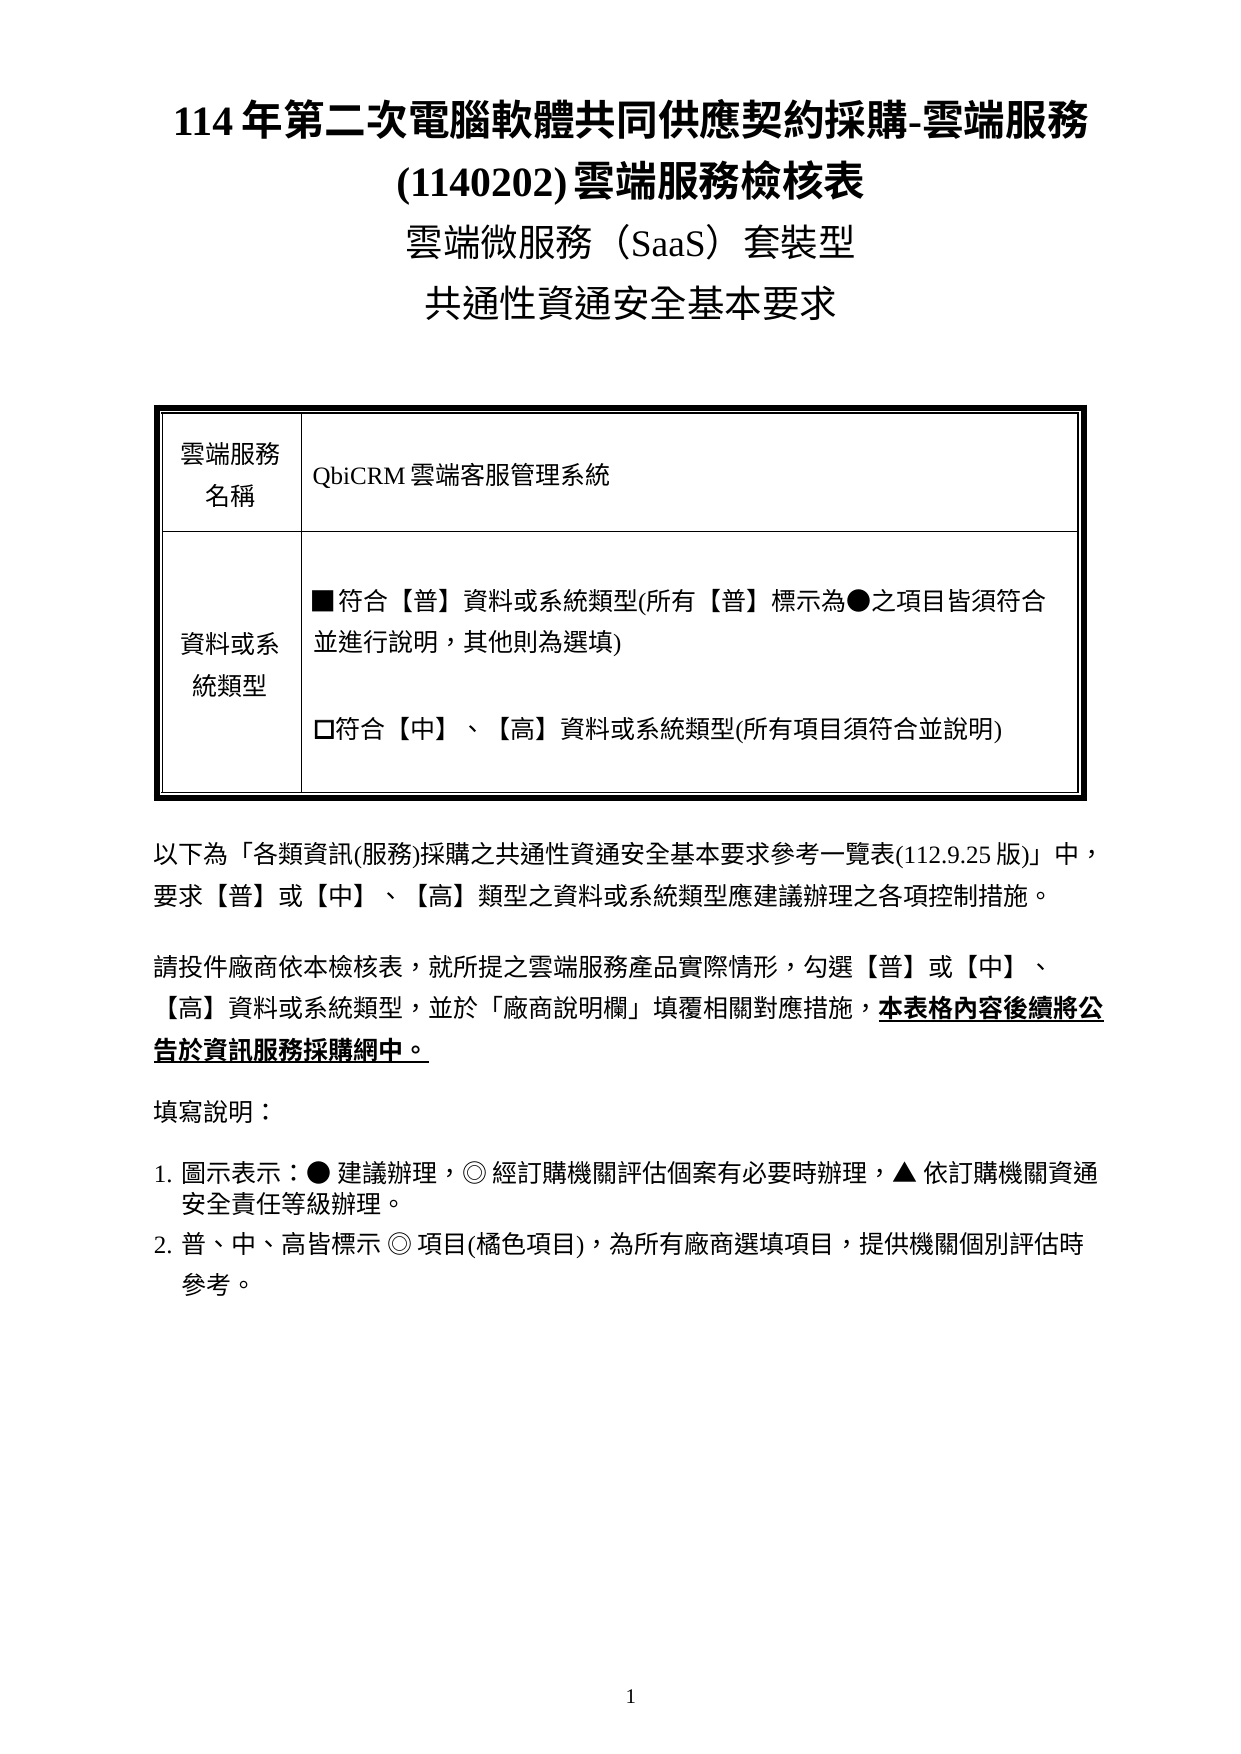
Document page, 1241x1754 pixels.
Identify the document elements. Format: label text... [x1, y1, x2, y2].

text 以下為「各類資訊(服務)採購之共通性資通安全基本要求參考一覽表(112.9.25版)」中，要求【普】或【中】、【高】類型之資料或系統類型應建議辦理之各項控制措施。 [153, 830, 1107, 913]
table_header 雲端服務名稱 [163, 414, 301, 531]
list 普、中、高皆標示 ◎ 項目(橘色項目)，為所有廠商選填項目，提供機關個別評估時參考。 [153, 1220, 1107, 1303]
text 共通性資通安全基本要求 [153, 284, 1107, 325]
text 114年第二次電腦軟體共同供應契約採購-雲端服務 [153, 102, 1107, 144]
table_cell 資料或系統類型 [163, 532, 301, 792]
text 雲端微服務（SaaS）套裝型 [153, 223, 1107, 265]
text 填寫說明： [153, 1097, 1107, 1128]
list 圖示表示：● 建議辦理，◎ 經訂購機關評估個案有必要時辦理，▲ 依訂購機關資通安全責任等級辦理。 [153, 1157, 1107, 1220]
table_header QbiCRM雲端客服管理系統 [302, 414, 1077, 531]
text 請投件廠商依本檢核表，就所提之雲端服務產品實際情形，勾選【普】或【中】、【高】資料或系統類型，並於「廠商說明欄」填覆相關對應措施，本表格內容後續將公告於資訊服務採購網中。 [153, 943, 1107, 1068]
text (1140202) 雲端服務檢核表 [153, 163, 1107, 204]
table_cell 符合【普】資料或系統類型(所有【普】標示為●之項目皆須符合並進行說明，其他則為選填) 符合【中】、【高】資料或系統類型(所有項目須符合並說明) [302, 532, 1077, 792]
